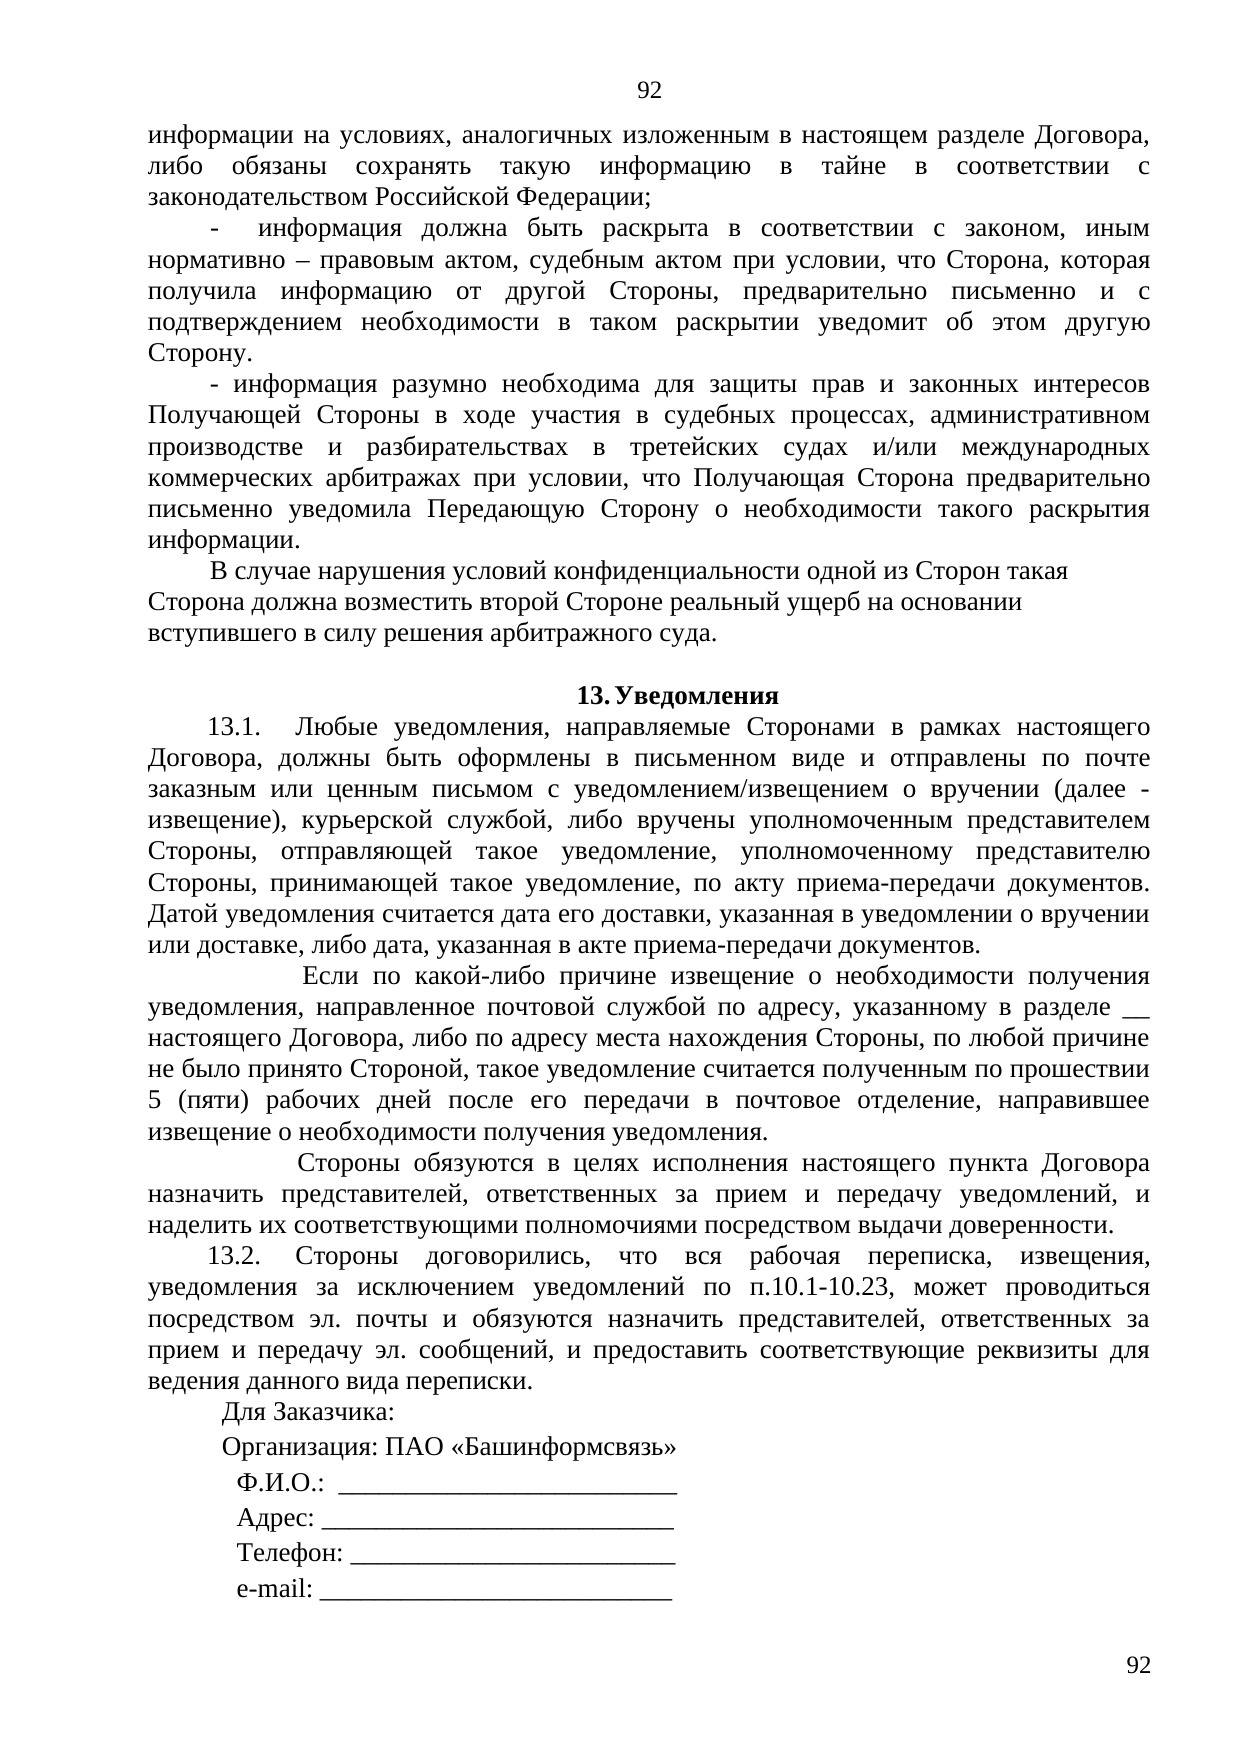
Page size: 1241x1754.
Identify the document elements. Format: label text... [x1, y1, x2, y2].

subtitle Организация: ПАО «Башинформсвязь» [148, 1430, 1152, 1462]
subtitle Для Заказчика: [148, 1395, 1152, 1426]
text Стороны обязуются в целях исполнения настоящего пункта Договора назначить представителей, ответственных за прием и передачу уведомлений, и наделить их соответствующими полномочиями посредством выдачи доверенности. [148, 1146, 1152, 1239]
text В случае нарушения условий конфиденциальности одной из Сторон такая Сторона должна возместить второй Стороне реальный ущерб на основании вступившего в силу решения арбитражного суда. [148, 554, 1152, 648]
text Телефон: ________________________ [148, 1536, 1152, 1567]
text - информация должна быть раскрыта в соответствии с законом, иным нормативно – правовым актом, судебным актом при условии, что Сторона, которая получила информацию от другой Стороны, предварительно письменно и с подтверждением необходимости в таком раскрытии уведомит об этом другую Сторону. [148, 212, 1152, 367]
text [148, 118, 1152, 212]
list Любые уведомления, направляемые Сторонами в рамках настоящего Договора, должны быть оформлены в письменном виде и отправлены по почте заказным или ценным письмом с уведомлением/извещением о вручении (далее - извещение), курьерской службой, либо вручены уполномоченным представителем Стороны, отправляющей такое уведомление, уполномоченному представителю Стороны, принимающей такое уведомление, по акту приема-передачи документов. Датой уведомления считается дата его доставки, указанная в уведомлении о вручении или доставке, либо дата, указанная в акте приема-передачи документов. [148, 710, 1152, 959]
text - информация разумно необходима для защиты прав и законных интересов Получающей Стороны в ходе участия в судебных процессах, административном производстве и разбирательствах в третейских судах и/или международных коммерческих арбитражах при условии, что Получающая Сторона предварительно письменно уведомила Передающую Сторону о необходимости такого раскрытия информации. [148, 367, 1152, 554]
text Если по какой-либо причине извещение о необходимости получения уведомления, направленное почтовой службой по адресу, указанному в разделе __ настоящего Договора, либо по адресу места нахождения Стороны, по любой причине не было принято Стороной, такое уведомление считается полученным по прошествии 5 (пяти) рабочих дней после его передачи в почтовое отделение, направившее извещение о необходимости получения уведомления. [148, 959, 1152, 1146]
text e-mail: __________________________ [148, 1572, 1152, 1603]
list Уведомления [204, 679, 1152, 710]
text Ф.И.О.: _________________________ [148, 1466, 1152, 1497]
list Стороны договорились, что вся рабочая переписка, извещения, уведомления за исключением уведомлений по п.10.1-10.23, может проводиться посредством эл. почты и обязуются назначить представителей, ответственных за прием и передачу эл. сообщений, и предоставить соответствующие реквизиты для ведения данного вида переписки. [148, 1239, 1152, 1395]
text Адрес: __________________________ [148, 1501, 1152, 1532]
